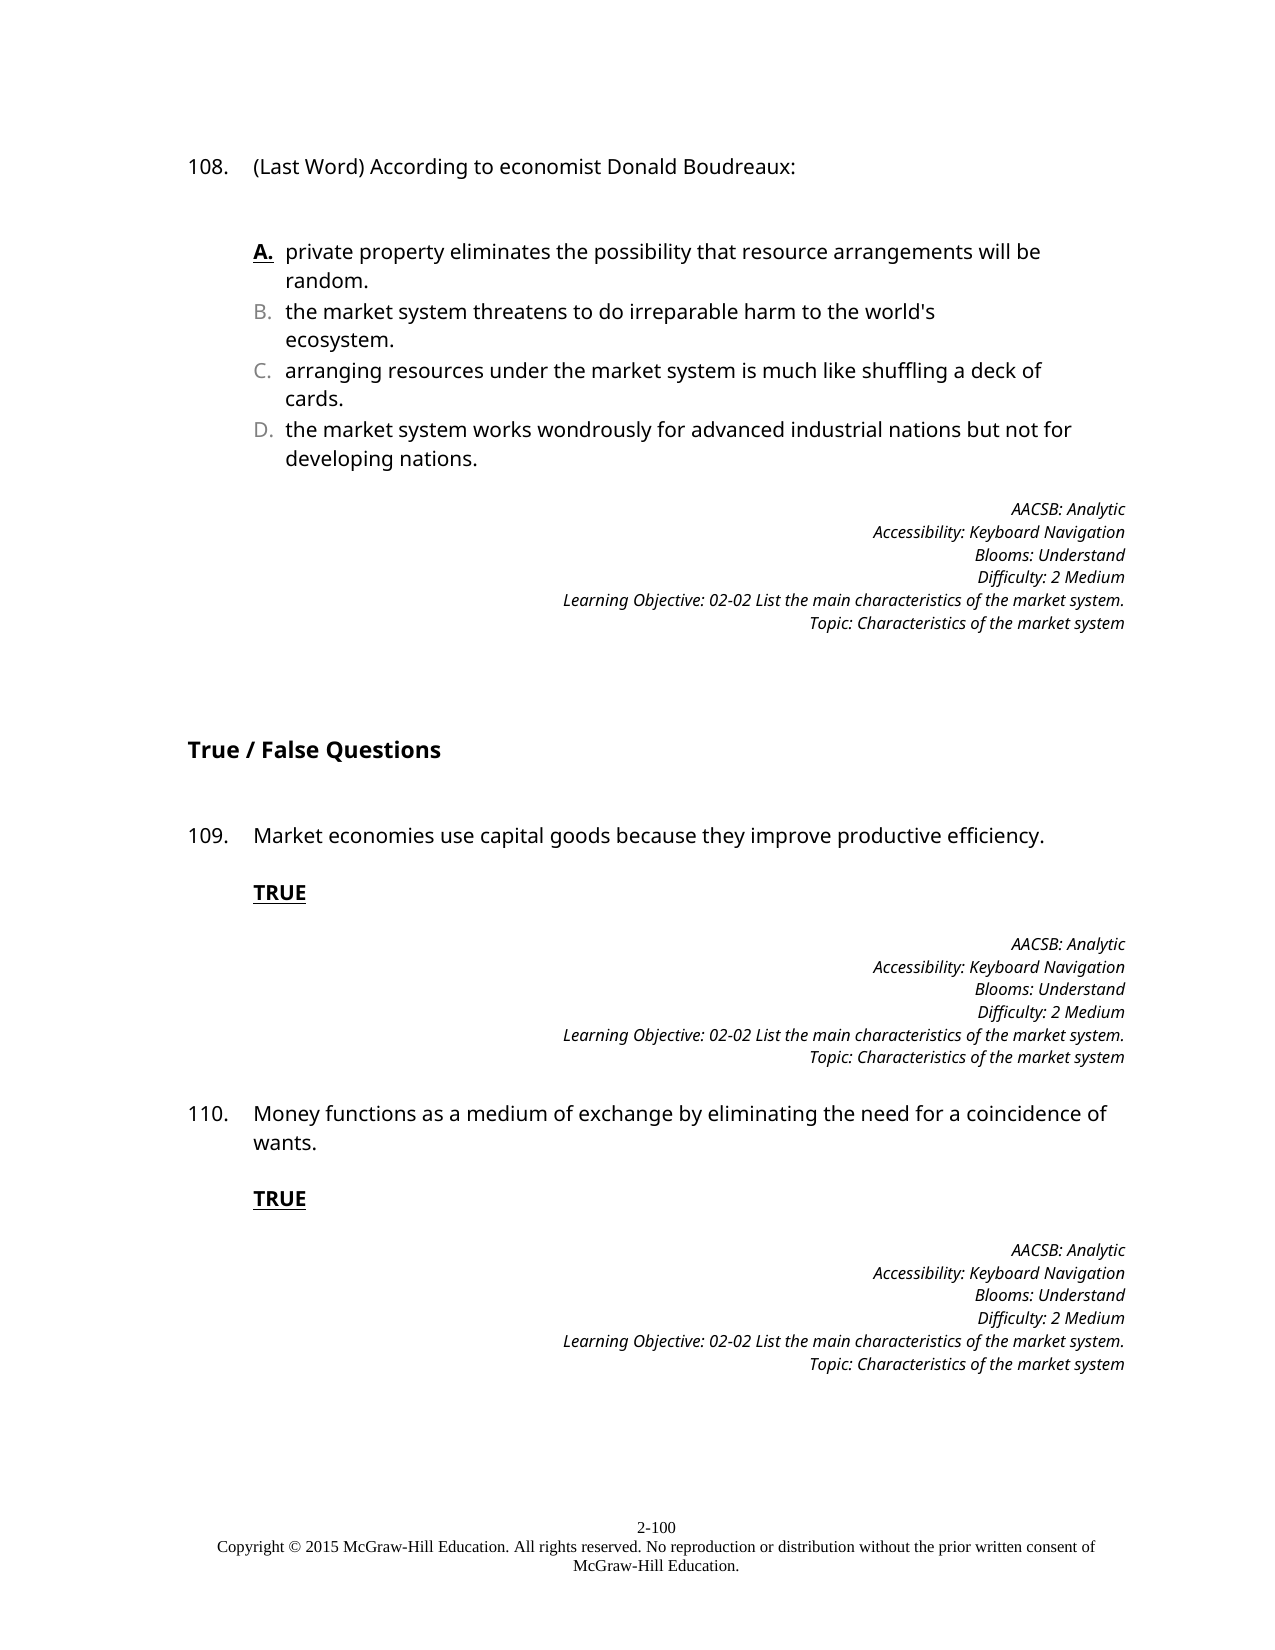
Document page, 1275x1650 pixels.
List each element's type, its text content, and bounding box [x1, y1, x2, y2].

table_header (Last Word) According to economist Donald Boudreaux: [253, 153, 1125, 472]
table_header 110. [188, 1099, 253, 1213]
table_header AACSB: Analytic Accessibility: Keyboard Navigation Blooms: Understand Difficulty: 2 Medium Learning Objective: 02-02 List the main characteristics of the market system. Topic: Characteristics of the market system [188, 1239, 1125, 1403]
text True / False Questions [187, 713, 1125, 797]
table_header AACSB: Analytic Accessibility: Keyboard Navigation Blooms: Understand Difficulty: 2 Medium Learning Objective: 02-02 List the main characteristics of the market system. Topic: Characteristics of the market system [188, 933, 1125, 1097]
table_header Money functions as a medium of exchange by eliminating the need for a coincidence of wants. TRUE [253, 1099, 1125, 1213]
table_header 109. [188, 822, 253, 907]
table_header AACSB: Analytic Accessibility: Keyboard Navigation Blooms: Understand Difficulty: 2 Medium Learning Objective: 02-02 List the main characteristics of the market system. Topic: Characteristics of the market system [188, 498, 1125, 662]
table_header 108. [188, 153, 253, 472]
table_header Market economies use capital goods because they improve productive efficiency. TRUE [253, 822, 1125, 907]
